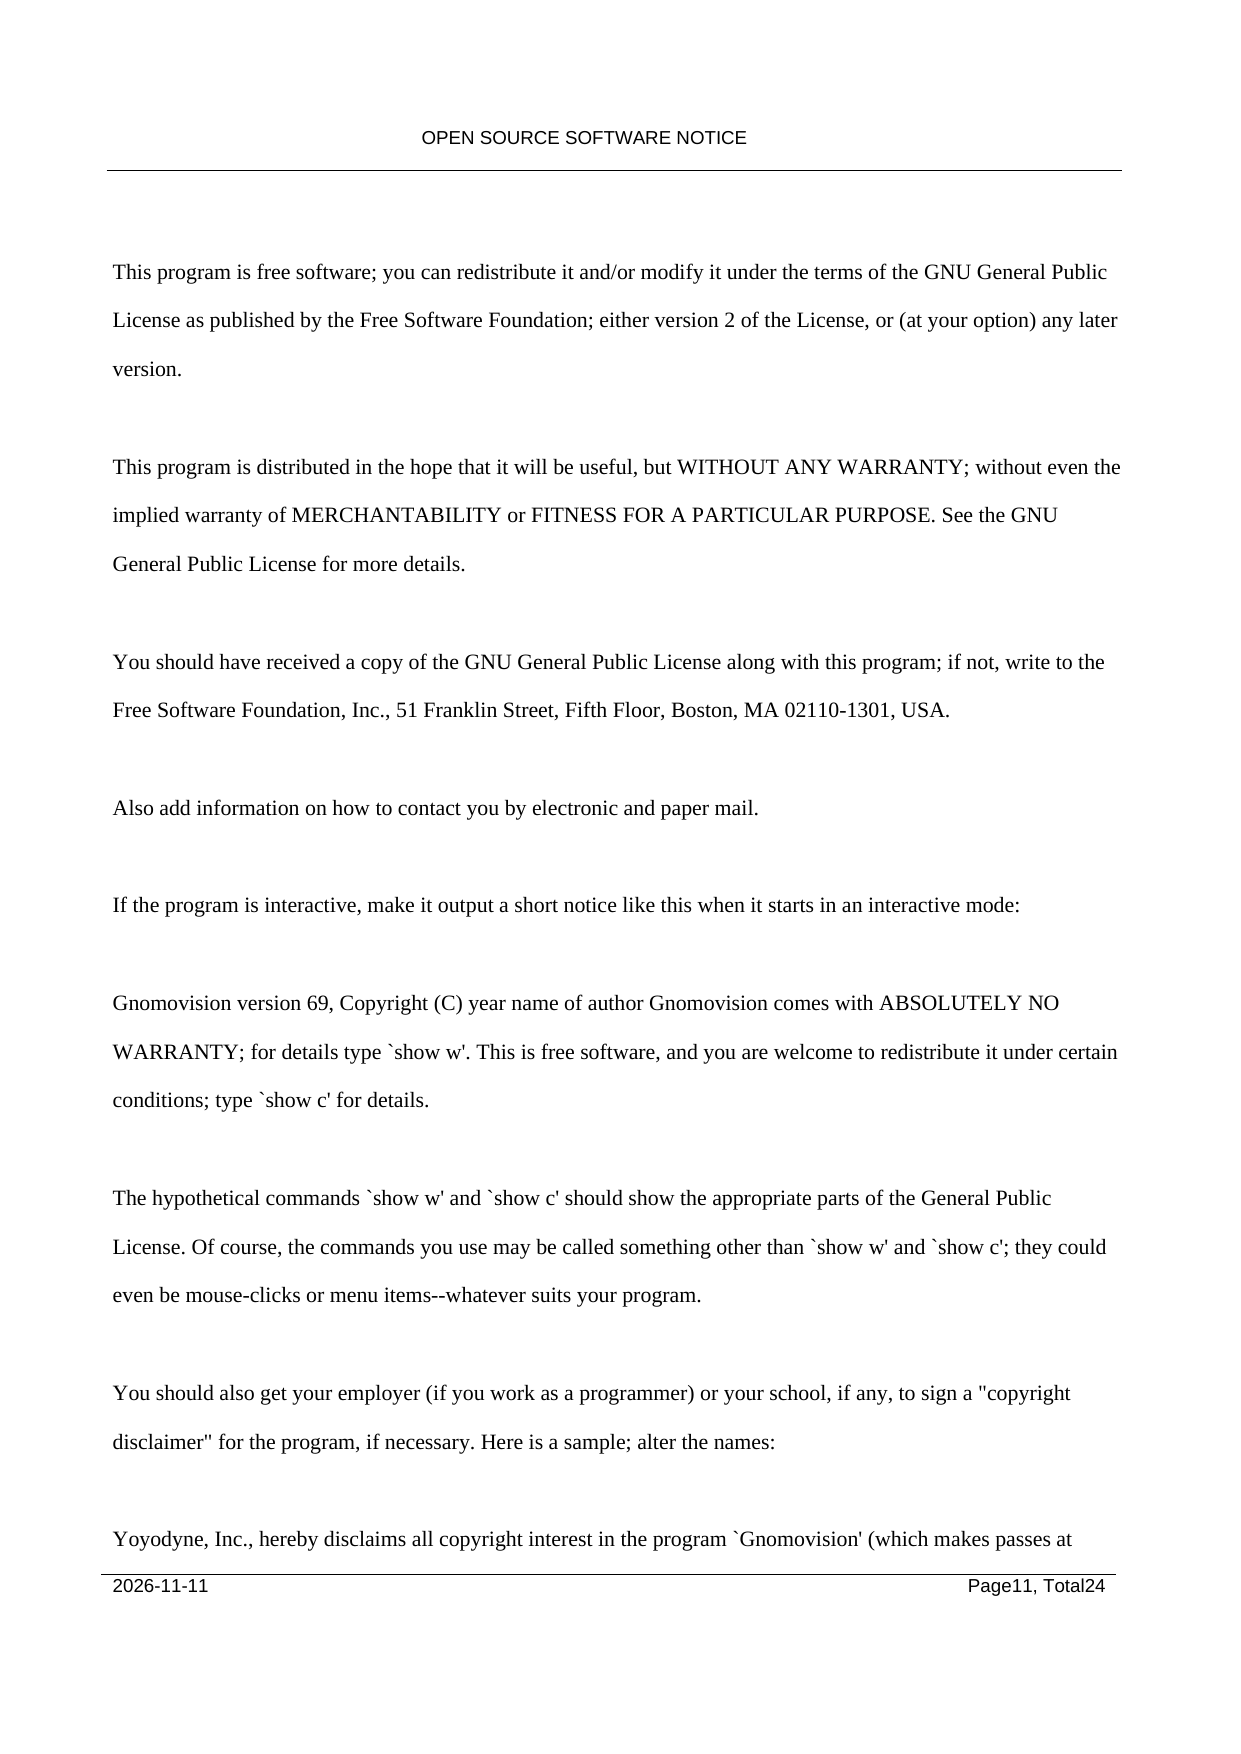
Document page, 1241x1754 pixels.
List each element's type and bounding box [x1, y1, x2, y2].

text [112, 206, 1128, 1555]
